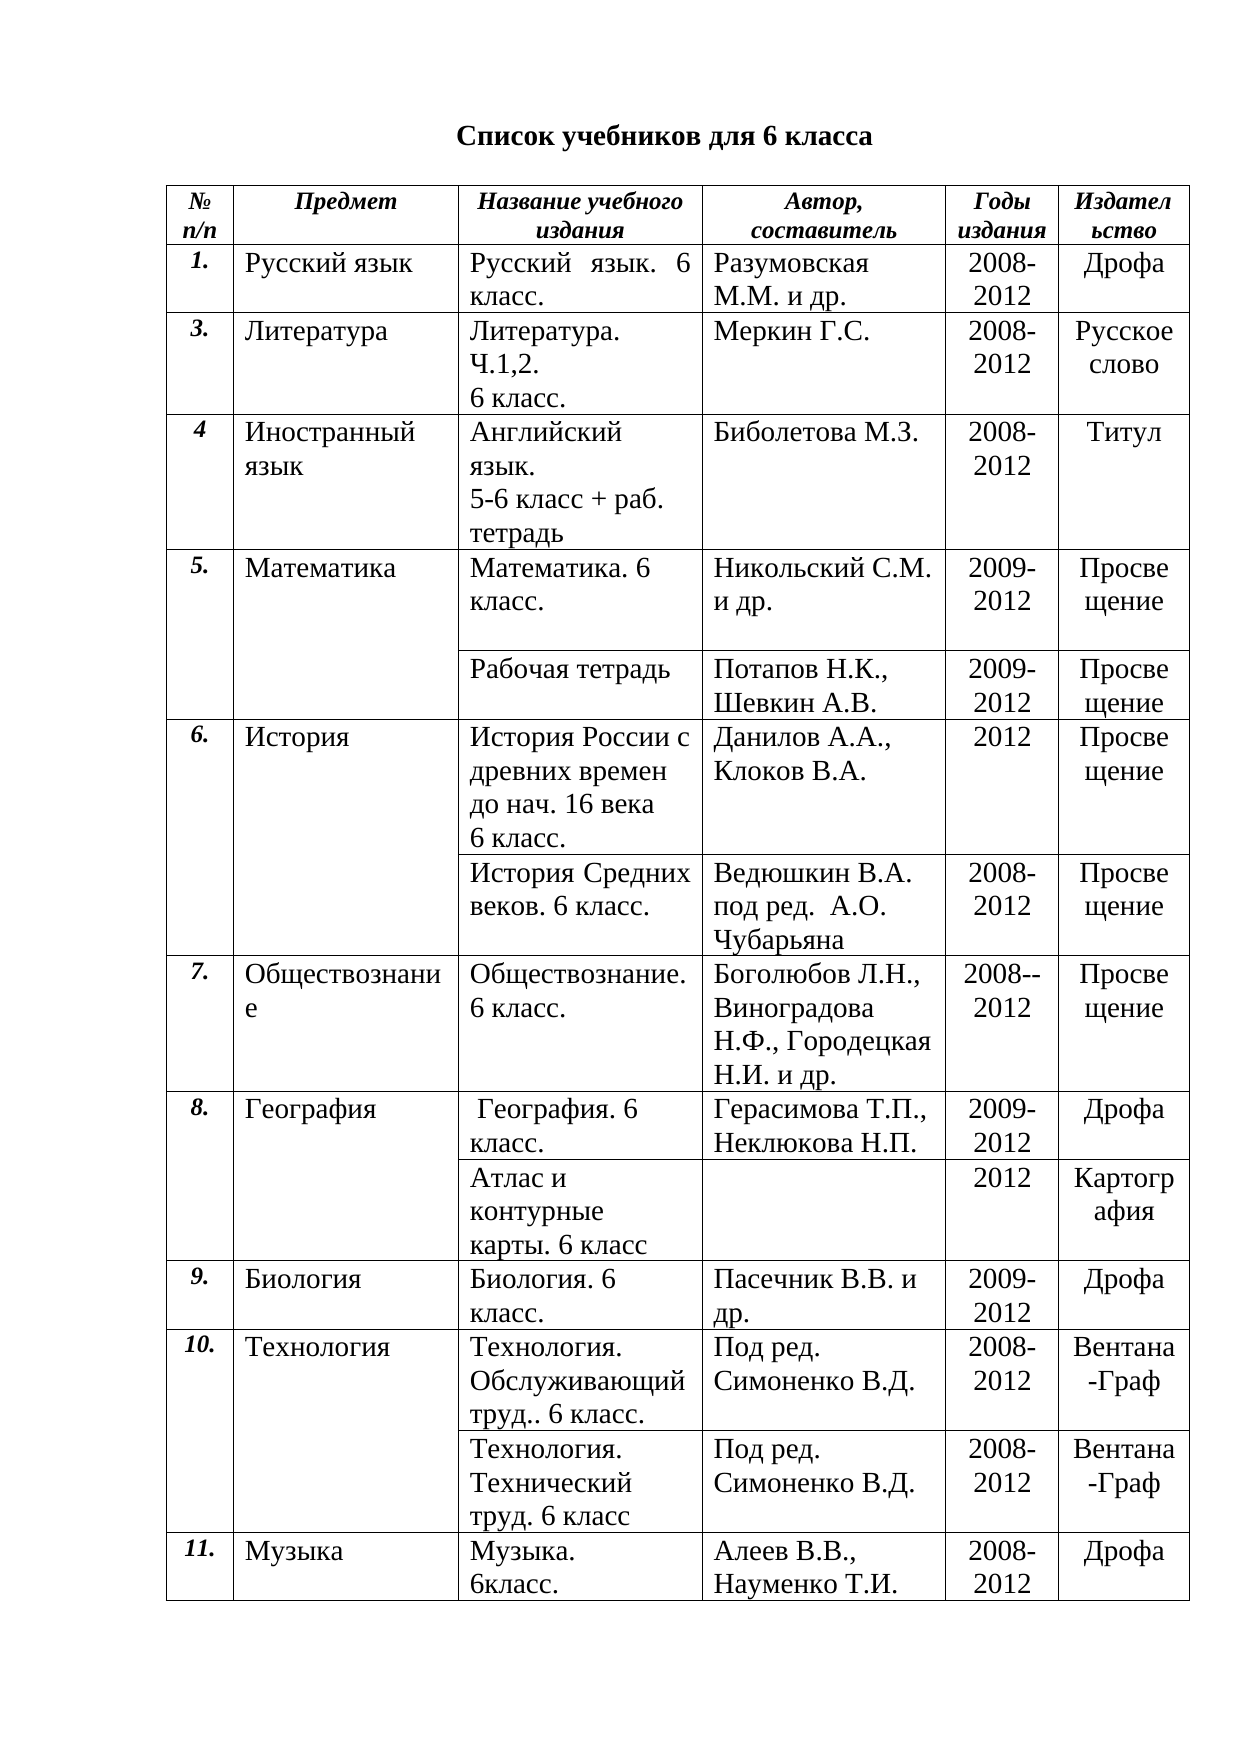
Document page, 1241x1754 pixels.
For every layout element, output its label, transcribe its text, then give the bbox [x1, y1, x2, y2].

table_header № п/п [167, 186, 233, 244]
table_cell Картография [1059, 1160, 1189, 1260]
table_cell 2008-2012 [946, 1533, 1058, 1600]
table_cell 9. [167, 1261, 233, 1328]
table_cell Меркин Г.С. [703, 313, 945, 413]
table_cell 1. [167, 245, 233, 312]
table_cell Английский язык. 5-6 класс + раб. тетрадь [459, 415, 702, 549]
table_cell 5. [167, 550, 233, 718]
table_cell 7. [167, 956, 233, 1091]
table_cell Русский язык. 6 класс. [459, 245, 702, 312]
table_cell Биология. 6 класс. [459, 1261, 702, 1328]
table_cell Русское слово [1059, 313, 1189, 413]
table_cell 2009-2012 [946, 1261, 1058, 1328]
table_cell 2008-2012 [946, 415, 1058, 549]
table_cell Никольский С.М. и др. [703, 550, 945, 650]
table_cell 6. [167, 720, 233, 955]
table_cell Иностранный язык [234, 415, 458, 549]
table_cell Литература. Ч.1,2. 6 класс. [459, 313, 702, 413]
table_cell Просвещение [1059, 855, 1189, 955]
table_cell Дрофа [1059, 1533, 1189, 1600]
table_cell 2008--2012 [946, 956, 1058, 1091]
table_cell Музыка [234, 1533, 458, 1600]
table_cell Дрофа [1059, 1261, 1189, 1328]
table_cell Просвещение [1059, 550, 1189, 650]
table_header Автор, составитель [703, 186, 945, 244]
table_cell Под ред. Симоненко В.Д. [703, 1431, 945, 1532]
table_cell Просвещение [1059, 956, 1189, 1091]
table_cell Литература [234, 313, 458, 413]
table_cell Биология [234, 1261, 458, 1328]
table_cell Просвещение [1059, 720, 1189, 854]
table_cell Технология. Технический труд. 6 класс [459, 1431, 702, 1532]
table_cell Музыка. 6класс. [459, 1533, 702, 1600]
table_cell Просвещение [1059, 651, 1189, 718]
table_header Предмет [234, 186, 458, 244]
table_cell 10. [167, 1330, 233, 1532]
table_cell 2009-2012 [946, 550, 1058, 650]
table_cell 11. [167, 1533, 233, 1600]
table_cell Биболетова М.З. [703, 415, 945, 549]
table_cell Математика. 6 класс. [459, 550, 702, 650]
table_header Годы издания [946, 186, 1058, 244]
table_cell История Средних веков. 6 класс. [459, 855, 702, 955]
table_cell География. 6 класс. [459, 1092, 702, 1159]
table_cell Разумовская М.М. и др. [703, 245, 945, 312]
table_cell Герасимова Т.П., Неклюкова Н.П. [703, 1092, 945, 1159]
table_cell 2008-2012 [946, 1431, 1058, 1532]
table_cell 2008-2012 [946, 1330, 1058, 1430]
table_cell Математика [234, 550, 458, 718]
table_cell Обществознание. 6 класс. [459, 956, 702, 1091]
table_cell 4 [167, 415, 233, 549]
table_cell История [234, 720, 458, 955]
table_cell История России с древних времен до нач. 16 века 6 класс. [459, 720, 702, 854]
table_cell 2012 [946, 1160, 1058, 1260]
table_cell Под ред. Симоненко В.Д. [703, 1330, 945, 1430]
table_cell Дрофа [1059, 1092, 1189, 1159]
table_cell Технология. Обслуживающий труд.. 6 класс. [459, 1330, 702, 1430]
table_cell Боголюбов Л.Н., Виноградова Н.Ф., Городецкая Н.И. и др. [703, 956, 945, 1091]
table_cell Вентана-Граф [1059, 1431, 1189, 1532]
table_cell Потапов Н.К., Шевкин А.В. [703, 651, 945, 718]
table_cell 2009-2012 [946, 1092, 1058, 1159]
text Список учебников для 6 класса [177, 118, 1152, 152]
table_cell Технология [234, 1330, 458, 1532]
table_cell Русский язык [234, 245, 458, 312]
table_cell Рабочая тетрадь [459, 651, 702, 718]
table_cell 2012 [946, 720, 1058, 854]
table_cell Пасечник В.В. и др. [703, 1261, 945, 1328]
table_header Название учебного издания [459, 186, 702, 244]
table_cell Ведюшкин В.А. под ред. А.О. Чубарьяна [703, 855, 945, 955]
table_cell Данилов А.А., Клоков В.А. [703, 720, 945, 854]
table_cell [703, 1160, 945, 1260]
table_cell 8. [167, 1092, 233, 1260]
table_cell Алеев В.В., Науменко Т.И. [703, 1533, 945, 1600]
table_cell 2008-2012 [946, 245, 1058, 312]
table_cell Вентана-Граф [1059, 1330, 1189, 1430]
table_cell 2008-2012 [946, 313, 1058, 413]
table_cell География [234, 1092, 458, 1260]
table_cell 2009-2012 [946, 651, 1058, 718]
table_cell 3. [167, 313, 233, 413]
table_cell 2008-2012 [946, 855, 1058, 955]
table_cell Обществознание [234, 956, 458, 1091]
table_cell Титул [1059, 415, 1189, 549]
table_header Издательство [1059, 186, 1189, 244]
table_cell Дрофа [1059, 245, 1189, 312]
table_cell Атлас и контурные карты. 6 класс [459, 1160, 702, 1260]
